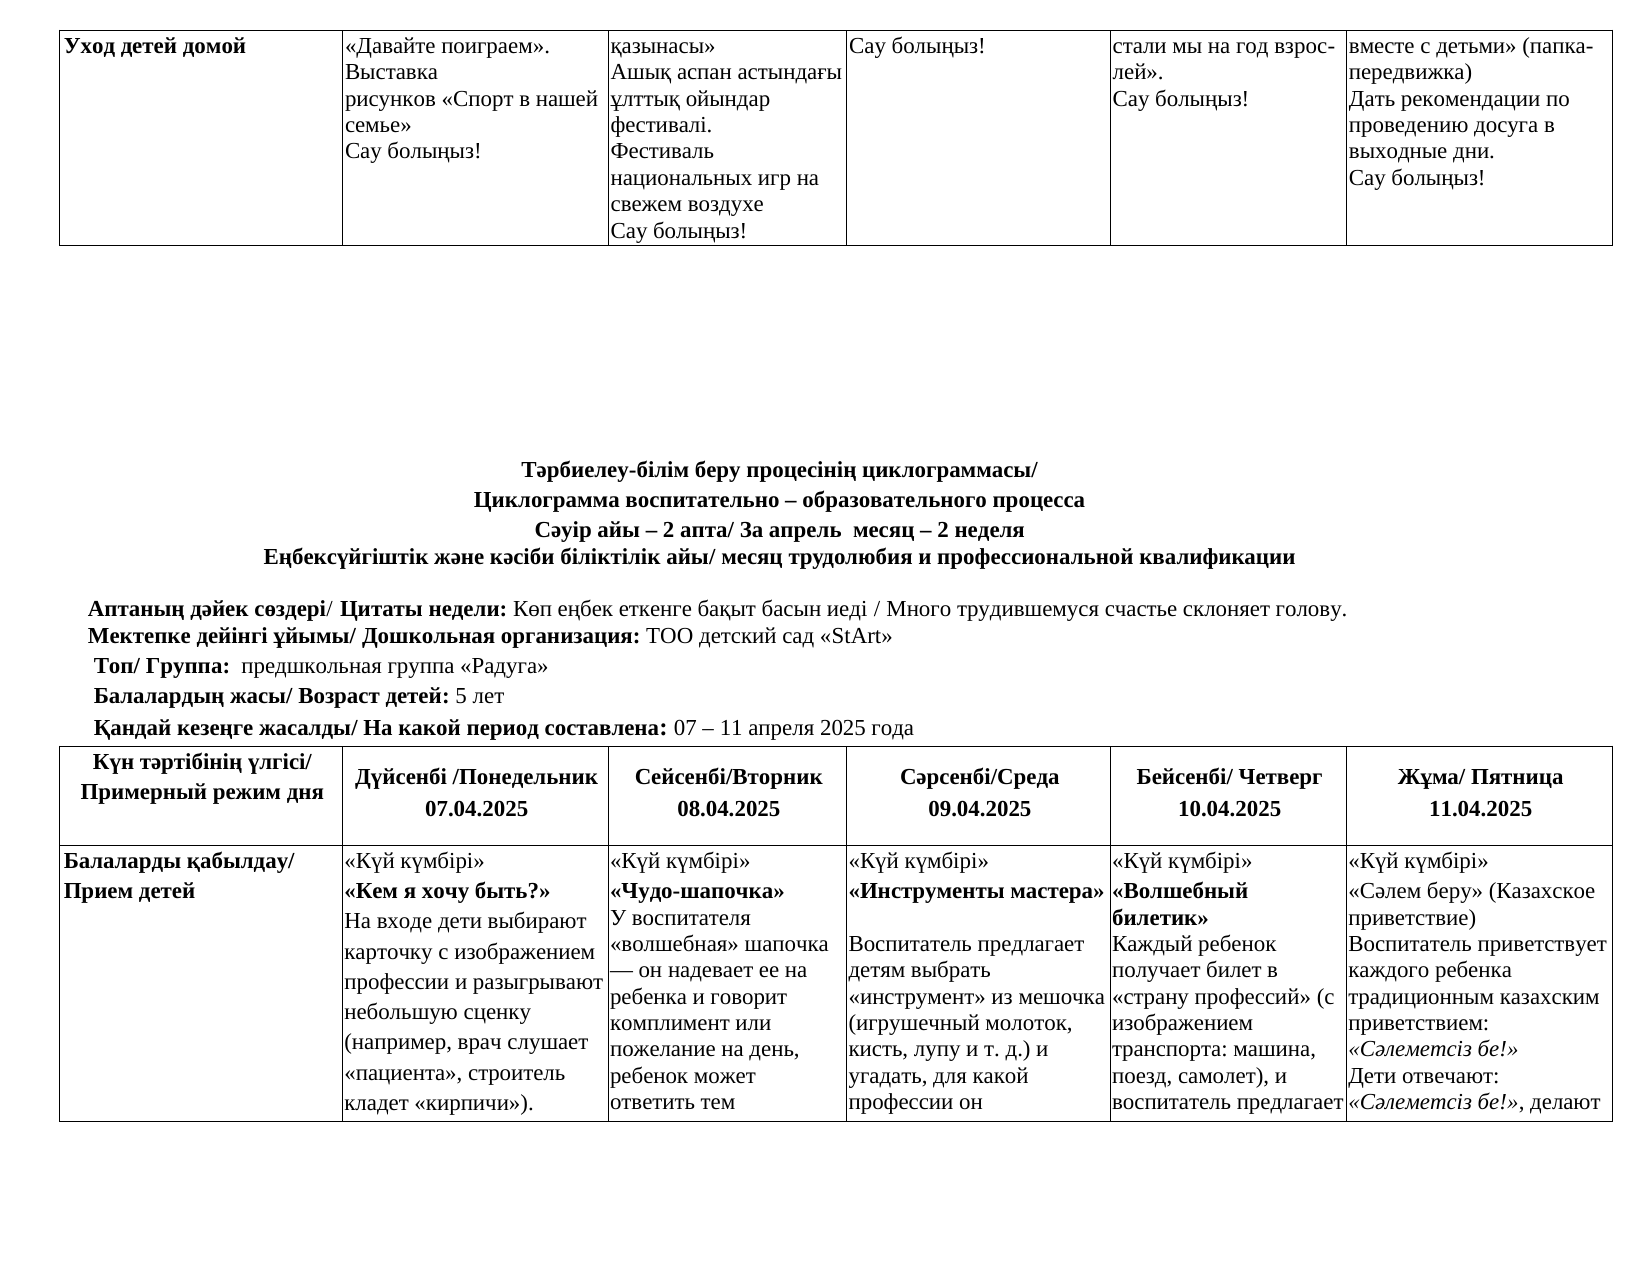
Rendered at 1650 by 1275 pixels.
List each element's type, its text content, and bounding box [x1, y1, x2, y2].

text Балалардың жасы/ Возраст детей: 5 лет [59, 682, 1500, 709]
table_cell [847, 846, 1110, 1121]
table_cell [343, 846, 608, 1121]
table_header Күн тәртібінің үлгісі/ Примерный режим дня [60, 747, 342, 844]
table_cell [1111, 31, 1346, 244]
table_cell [343, 31, 608, 244]
table_header Сәрсенбі/Среда 09.04.2025 [847, 747, 1110, 844]
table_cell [1347, 31, 1612, 244]
text Мектепке дейінгі ұйымы/ Дошкольная организация: ТОО детский сад «StArt» [59, 622, 1500, 648]
table_header Бейсенбі/ Четверг 10.04.2025 [1111, 747, 1346, 844]
text Циклограмма воспитательно – образовательного процесса [59, 486, 1500, 513]
text Еңбексүйгіштік және кәсіби біліктілік айы/ месяц трудолюбия и профессиональной квалификации [59, 543, 1500, 569]
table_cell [1347, 846, 1612, 1121]
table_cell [847, 31, 1110, 244]
table_header Дүйсенбі /Понедельник 07.04.2025 [343, 747, 608, 844]
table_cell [60, 31, 342, 244]
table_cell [60, 846, 342, 1121]
text Сәуір айы – 2 апта/ За апрель месяц – 2 неделя [59, 516, 1500, 543]
subtitle Тәрбиелеу-білім беру процесінің циклограммасы/ [59, 456, 1500, 482]
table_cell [609, 31, 846, 244]
table_header Жұма/ Пятница 11.04.2025 [1347, 747, 1612, 844]
text Қандай кезеңге жасалды/ На какой период составлена: 07 – 11 апреля 2025 года [59, 712, 1500, 741]
table_header Сейсенбі/Вторник 08.04.2025 [609, 747, 846, 844]
text Аптаның дәйек сөздері/ Цитаты недели: Көп еңбек еткенге бақыт басын иеді / Много трудившемуся счастье склоняет голову. [59, 596, 1500, 622]
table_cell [1111, 846, 1346, 1121]
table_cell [609, 846, 846, 1121]
text Топ/ Группа: предшкольная группа «Радуга» [59, 652, 1500, 678]
